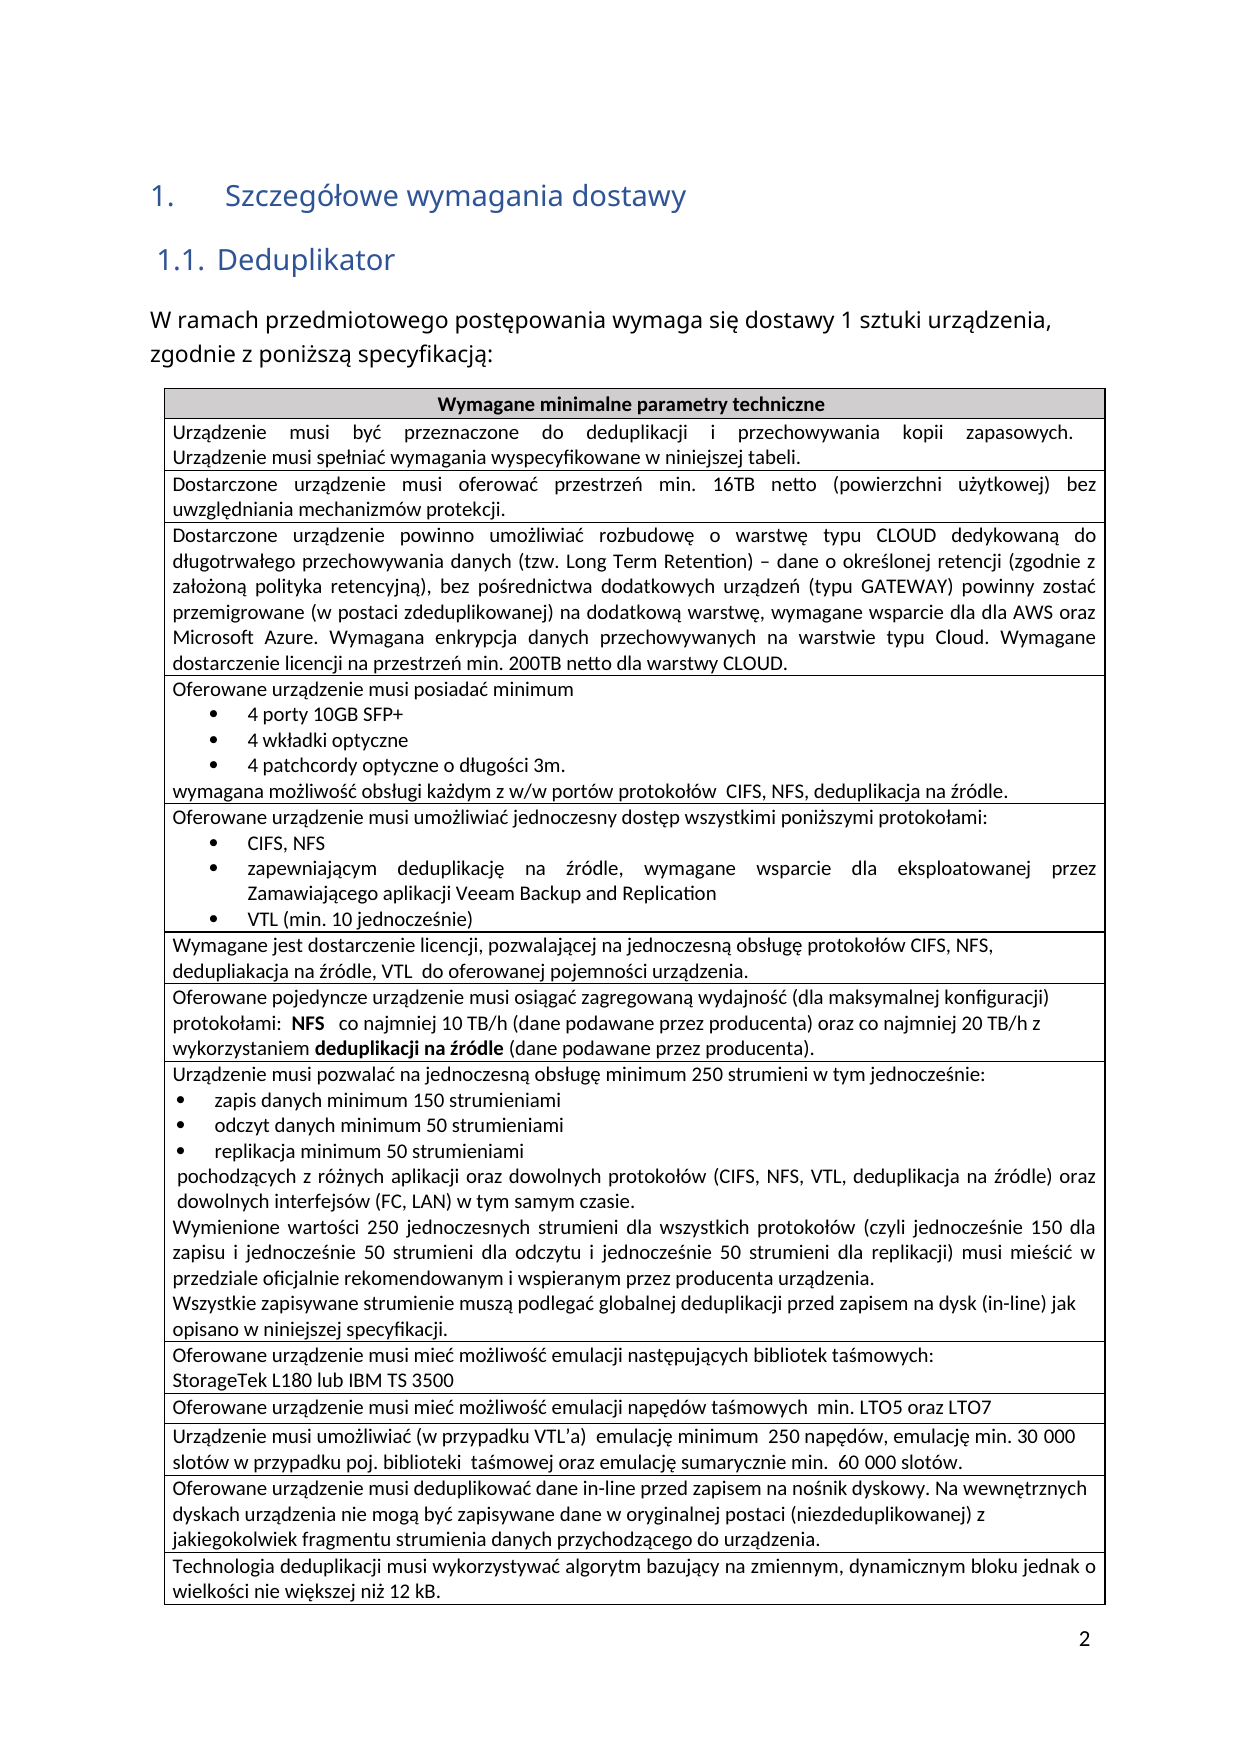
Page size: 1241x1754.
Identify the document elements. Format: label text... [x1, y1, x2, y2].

table_cell Dostarczone urządzenie musi oferować przestrzeń min. 16TB netto (powierzchni użytkowej) bez uwzględniania mechanizmów protekcji. [165, 471, 1104, 522]
table_cell Urządzenie musi umożliwiać (w przypadku VTL’a) emulację minimum 250 napędów, emulację min. 30 000 slotów w przypadku poj. biblioteki taśmowej oraz emulację sumarycznie min. 60 000 slotów. [165, 1424, 1104, 1474]
table_cell Oferowane urządzenie musi mieć możliwość emulacji następujących bibliotek taśmowych: StorageTek L180 lub IBM TS 3500 [165, 1342, 1104, 1393]
table_cell Oferowane urządzenie musi mieć możliwość emulacji napędów taśmowych min. LTO5 oraz LTO7 [165, 1394, 1104, 1423]
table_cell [165, 1553, 1104, 1604]
table_cell Oferowane pojedyncze urządzenie musi osiągać zagregowaną wydajność (dla maksymalnej konfiguracji) protokołami: NFS co najmniej 10 TB/h (dane podawane przez producenta) oraz co najmniej 20 TB/h z wykorzystaniem deduplikacji na źródle (dane podawane przez producenta). [165, 984, 1104, 1061]
table_cell Dostarczone urządzenie powinno umożliwiać rozbudowę o warstwę typu CLOUD dedykowaną do długotrwałego przechowywania danych (tzw. Long Term Retention) – dane o określonej retencji (zgodnie z założoną polityka retencyjną), bez pośrednictwa dodatkowych urządzeń (typu GATEWAY) powinny zostać przemigrowane (w postaci zdeduplikowanej) na dodatkową warstwę, wymagane wsparcie dla dla AWS oraz Microsoft Azure. Wymagana enkrypcja danych przechowywanych na warstwie typu Cloud. Wymagane dostarczenie licencji na przestrzeń min. 200TB netto dla warstwy CLOUD. [165, 523, 1104, 675]
table_cell Oferowane urządzenie musi umożliwiać jednoczesny dostęp wszystkimi poniższymi protokołami: CIFS, NFS zapewniającym deduplikację na źródle, wymagane wsparcie dla eksploatowanej przez Zamawiającego aplikacji Veeam Backup and Replication VTL (min. 10 jednocześnie) [165, 804, 1104, 931]
table_cell Urządzenie musi pozwalać na jednoczesną obsługę minimum 250 strumieni w tym jednocześnie: zapis danych minimum 150 strumieniami odczyt danych minimum 50 strumieniami replikacja minimum 50 strumieniami pochodzących z różnych aplikacji oraz dowolnych protokołów (CIFS, NFS, VTL, deduplikacja na źródle) oraz dowolnych interfejsów (FC, LAN) w tym samym czasie. Wymienione wartości 250 jednoczesnych strumieni dla wszystkich protokołów (czyli jednocześnie 150 dla zapisu i jednocześnie 50 strumieni dla odczytu i jednocześnie 50 strumieni dla replikacji) musi mieścić w przedziale oficjalnie rekomendowanym i wspieranym przez producenta urządzenia. Wszystkie zapisywane strumienie muszą podlegać globalnej deduplikacji przed zapisem na dysk (in-line) jak opisano w niniejszej specyfikacji. [165, 1062, 1104, 1341]
table_cell Oferowane urządzenie musi deduplikować dane in-line przed zapisem na nośnik dyskowy. Na wewnętrznych dyskach urządzenia nie mogą być zapisywane dane w oryginalnej postaci (niezdeduplikowanej) z jakiegokolwiek fragmentu strumienia danych przychodzącego do urządzenia. [165, 1476, 1104, 1552]
table_cell Wymagane jest dostarczenie licencji, pozwalającej na jednoczesną obsługę protokołów CIFS, NFS, dedupliakacja na źródle, VTL do oferowanej pojemności urządzenia. [165, 933, 1104, 983]
subtitle Szczegółowe wymagania dostawy [150, 175, 1090, 214]
text W ramach przedmiotowego postępowania wymaga się dostawy 1 sztuki urządzenia, zgodnie z poniższą specyfikacją: [150, 304, 1090, 369]
table_header Wymagane minimalne parametry techniczne [165, 389, 1104, 418]
subtitle Deduplikator [156, 239, 1090, 279]
table_cell Urządzenie musi być przeznaczone do deduplikacji i przechowywania kopii zapasowych. Urządzenie musi spełniać wymagania wyspecyfikowane w niniejszej tabeli. [165, 419, 1104, 470]
table_cell Oferowane urządzenie musi posiadać minimum 4 porty 10GB SFP+ 4 wkładki optyczne 4 patchcordy optyczne o długości 3m. wymagana możliwość obsługi każdym z w/w portów protokołów CIFS, NFS, deduplikacja na źródle. [165, 676, 1104, 803]
